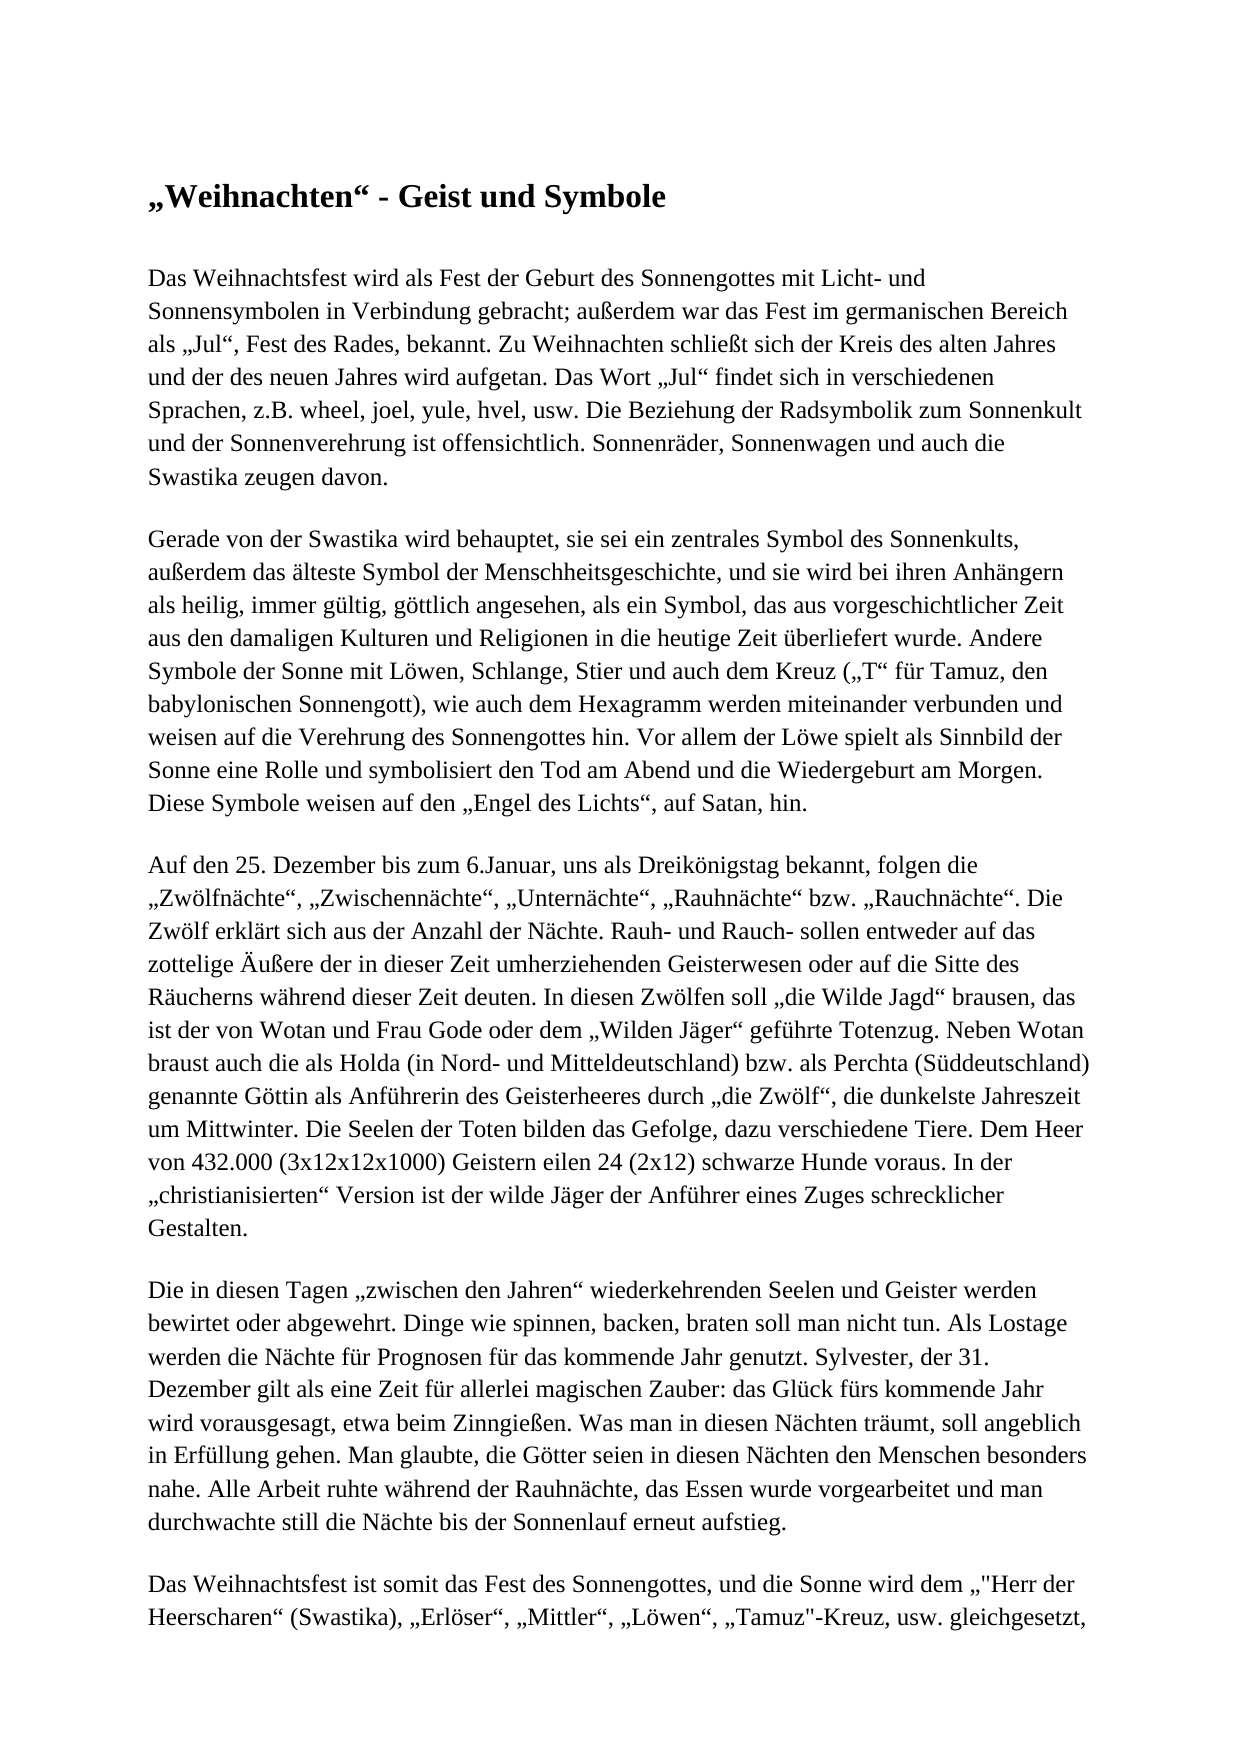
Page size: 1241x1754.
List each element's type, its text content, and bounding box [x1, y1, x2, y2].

text Die in diesen Tagen „zwischen den Jahren“ wiederkehrenden Seelen und Geister werden bewirtet oder abgewehrt. Dinge wie spinnen, backen, braten soll man nicht tun. Als Lostage werden die Nächte für Prognosen für das kommende Jahr genutzt. Sylvester, der 31. Dezember gilt als eine Zeit für allerlei magischen Zauber: das Glück fürs kommende Jahr wird vorausgesagt, etwa beim Zinngießen. Was man in diesen Nächten träumt, soll angeblich in Erfüllung gehen. Man glaubte, die Götter seien in diesen Nächten den Menschen besonders nahe. Alle Arbeit ruhte während der Rauhnächte, das Essen wurde vorgearbeitet und man durchwachte still die Nächte bis der Sonnenlauf erneut aufstieg. [148, 1276, 1093, 1535]
subtitle „Weihnachten“ - Geist und Symbole [148, 177, 1093, 215]
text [148, 1569, 1093, 1631]
text Das Weihnachtsfest wird als Fest der Geburt des Sonnengottes mit Licht- und Sonnensymbolen in Verbindung gebracht; außerdem war das Fest im germanischen Bereich als „Jul“, Fest des Rades, bekannt. Zu Weihnachten schließt sich der Kreis des alten Jahres und der des neuen Jahres wird aufgetan. Das Wort „Jul“ findet sich in verschiedenen Sprachen, z.B. wheel, joel, yule, hvel, usw. Die Beziehung der Radsymbolik zum Sonnenkult und der Sonnenverehrung ist offensichtlich. Sonnenräder, Sonnenwagen und auch die Swastika zeugen davon. [148, 263, 1093, 490]
text Gerade von der Swastika wird behauptet, sie sei ein zentrales Symbol des Sonnenkults, außerdem das älteste Symbol der Menschheitsgeschichte, und sie wird bei ihren Anhängern als heilig, immer gültig, göttlich angesehen, als ein Symbol, das aus vorgeschichtlicher Zeit aus den damaligen Kulturen und Religionen in die heutige Zeit überliefert wurde. Andere Symbole der Sonne mit Löwen, Schlange, Stier und auch dem Kreuz („T“ für Tamuz, den babylonischen Sonnengott), wie auch dem Hexagramm werden miteinander verbunden und weisen auf die Verehrung des Sonnengottes hin. Vor allem der Löwe spielt als Sinnbild der Sonne eine Rolle und symbolisiert den Tod am Abend und die Wiedergeburt am Morgen. Diese Symbole weisen auf den „Engel des Lichts“, auf Satan, hin. [148, 524, 1093, 817]
text Auf den 25. Dezember bis zum 6.Januar, uns als Dreikönigstag bekannt, folgen die „Zwölfnächte“, „Zwischennächte“, „Unternächte“, „Rauhnächte“ bzw. „Rauchnächte“. Die Zwölf erklärt sich aus der Anzahl der Nächte. Rauh- und Rauch- sollen entweder auf das zottelige Äußere der in dieser Zeit umherziehenden Geisterwesen oder auf die Sitte des Räucherns während dieser Zeit deuten. In diesen Zwölfen soll „die Wilde Jagd“ brausen, das ist der von Wotan und Frau Gode oder dem „Wilden Jäger“ geführte Totenzug. Neben Wotan braust auch die als Holda (in Nord- und Mitteldeutschland) bzw. als Perchta (Süddeutschland) genannte Göttin als Anführerin des Geisterheeres durch „die Zwölf“, die dunkelste Jahreszeit um Mittwinter. Die Seelen der Toten bilden das Gefolge, dazu verschiedene Tiere. Dem Heer von 432.000 (3x12x12x1000) Geistern eilen 24 (2x12) schwarze Hunde voraus. In der „christianisierten“ Version ist der wilde Jäger der Anführer eines Zuges schrecklicher Gestalten. [148, 850, 1093, 1242]
